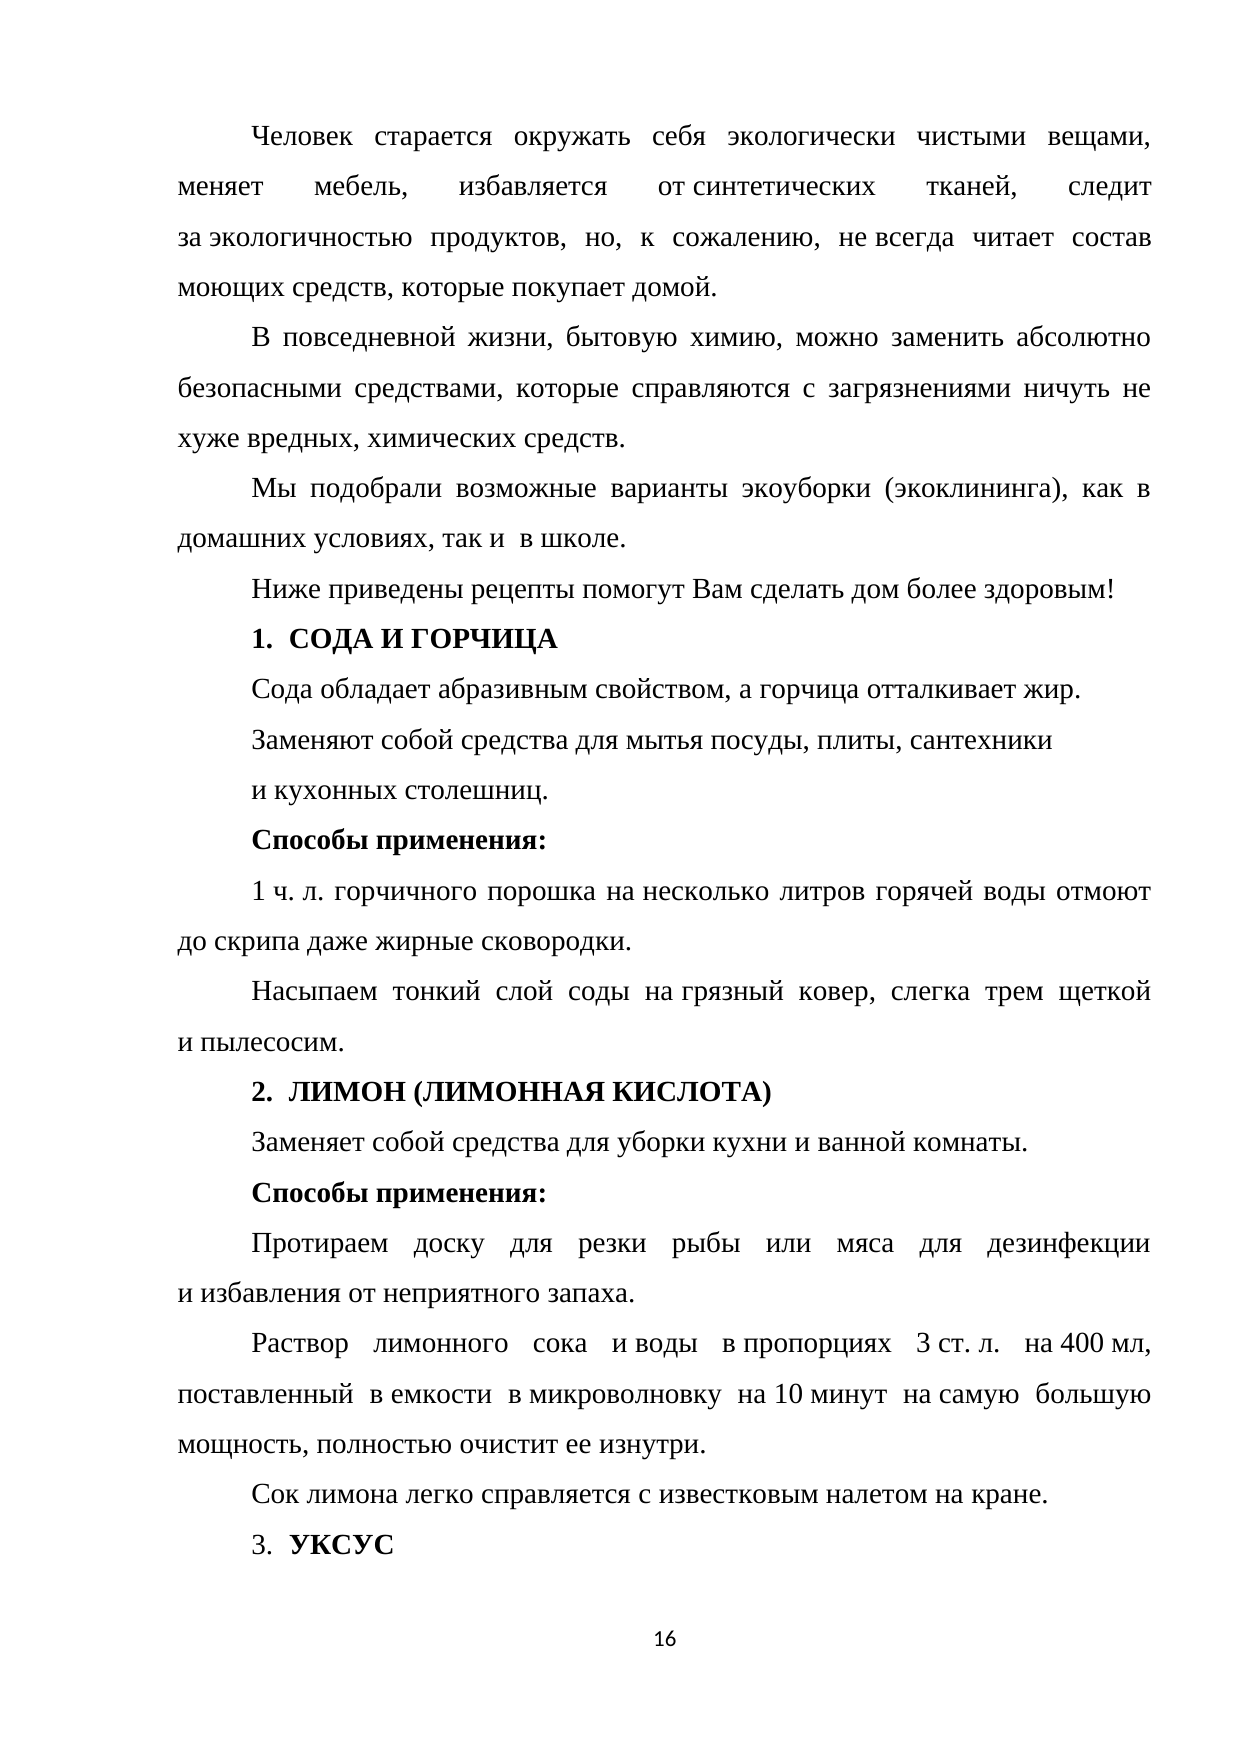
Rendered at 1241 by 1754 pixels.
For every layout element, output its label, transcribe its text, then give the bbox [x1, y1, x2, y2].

text 1 ч. л. горчичного порошка на несколько литров горячей воды отмоют до скрипа даже жирные сковородки. [177, 873, 1152, 957]
text Заменяет собой средства для уборки кухни и ванной комнаты. [177, 1124, 1152, 1158]
text Сок лимона легко справляется с известковым налетом на кране. [177, 1477, 1152, 1510]
list ЛИМОН (ЛИМОННАЯ КИСЛОТА) [251, 1074, 1152, 1108]
text Протираем доску для резки рыбы или мяса для дезинфекции и избавления от неприятного запаха. [177, 1225, 1152, 1309]
text Заменяют собой средства для мытья посуды, плиты, сантехники [177, 722, 1152, 755]
text Ниже приведены рецепты помогут Вам сделать дом более здоровым! [177, 571, 1152, 604]
text В повседневной жизни, бытовую химию, можно заменить абсолютно безопасными средствами, которые справляются с загрязнениями ничуть не хуже вредных, химических средств. [177, 319, 1152, 453]
text Мы подобрали возможные варианты экоуборки (экоклининга), как в домашних условиях, так и в школе. [177, 470, 1152, 554]
list УКСУС [251, 1527, 1152, 1560]
text Насыпаем тонкий слой соды на грязный ковер, слегка трем щеткой и пылесосим. [177, 973, 1152, 1057]
text и кухонных столешниц. [177, 772, 1152, 806]
text Раствор лимонного сока и воды в пропорциях 3 ст. л. на 400 мл, поставленный в емкости в микроволновку на 10 минут на самую большую мощность, полностью очистит ее изнутри. [177, 1326, 1152, 1460]
list СОДА И ГОРЧИЦА [251, 621, 1152, 655]
text Сода обладает абразивным свойством, а горчица отталкивает жир. [177, 672, 1152, 705]
text Человек старается окружать себя экологически чистыми вещами, меняет мебель, избавляется от синтетических тканей, следит за экологичностью продуктов, но, к сожалению, не всегда читает состав моющих средств, которые покупает домой. [177, 118, 1152, 303]
text Способы применения: [177, 822, 1152, 856]
text Способы применения: [177, 1175, 1152, 1208]
